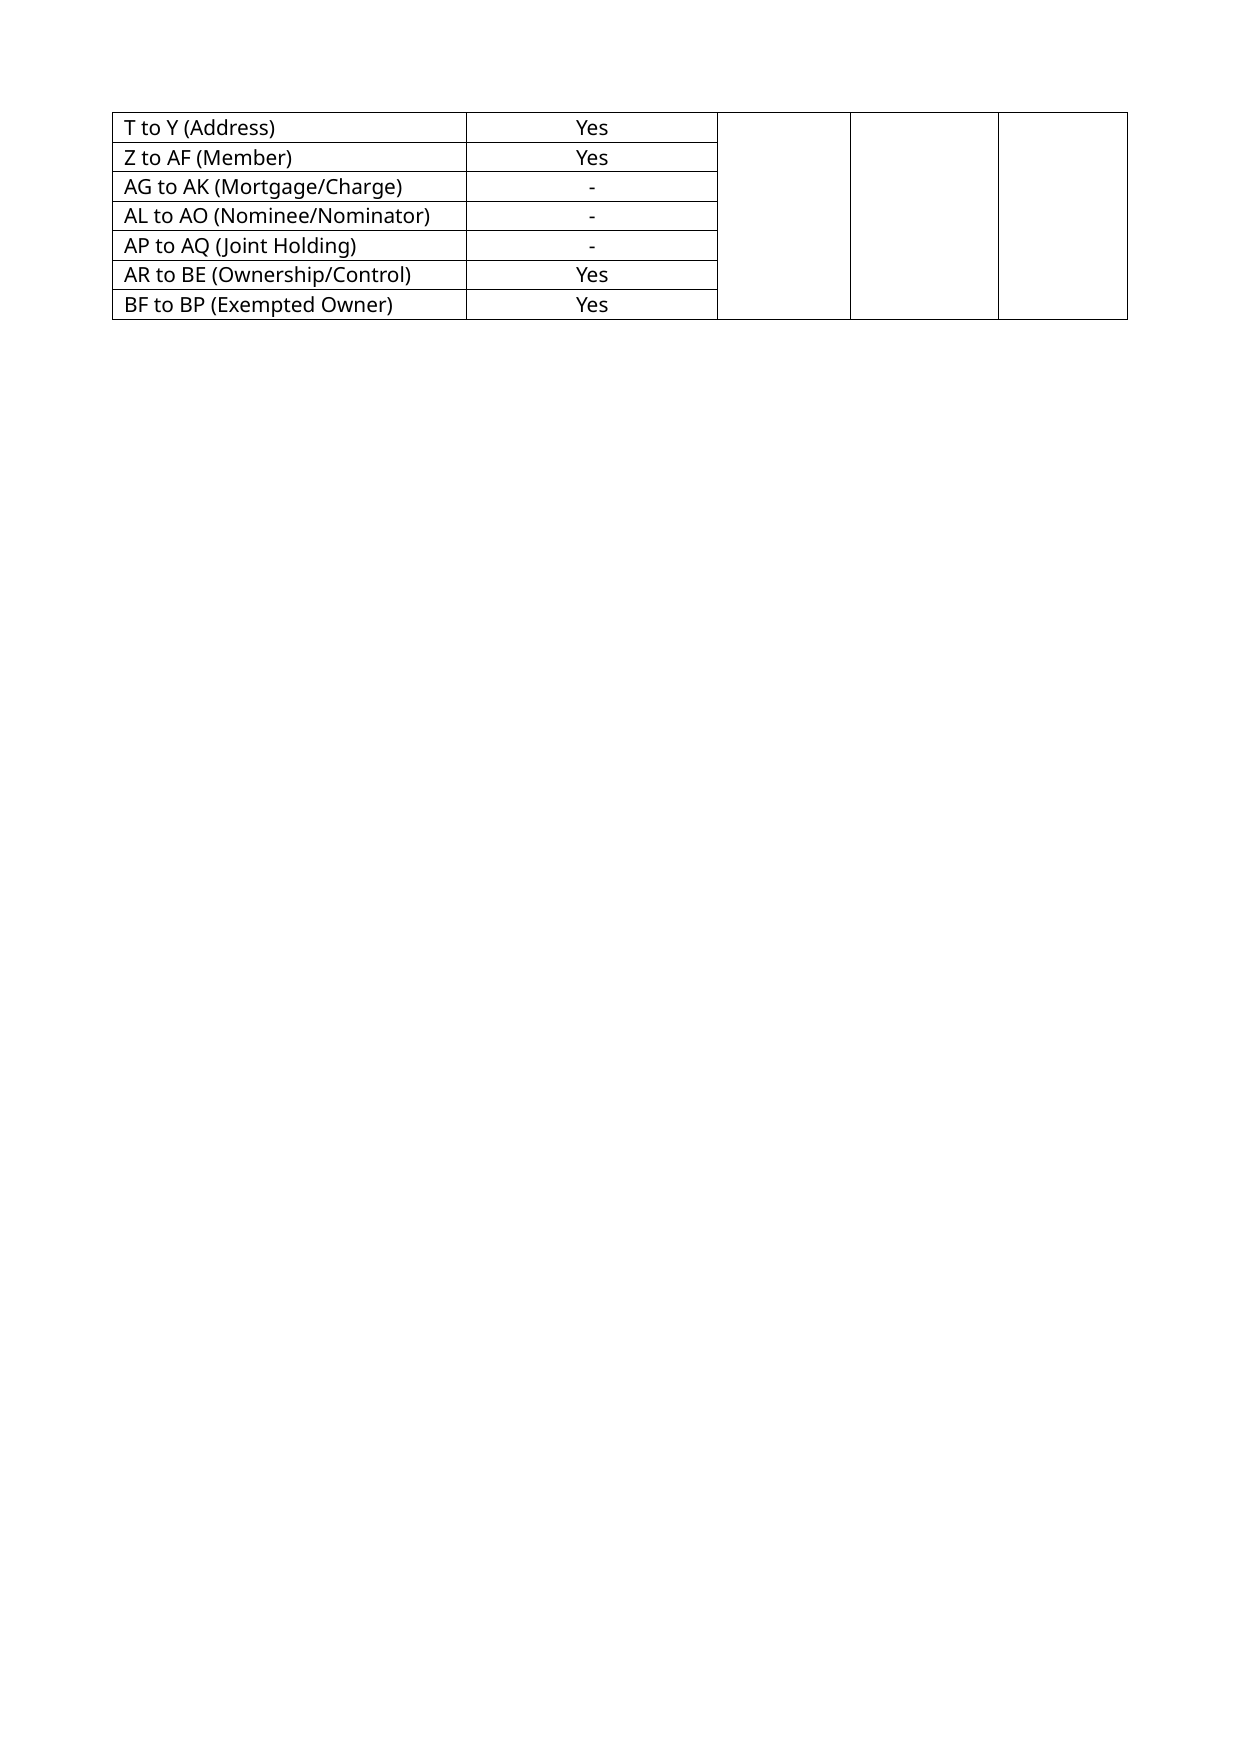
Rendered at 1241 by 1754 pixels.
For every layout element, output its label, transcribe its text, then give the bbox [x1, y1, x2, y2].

table_cell AP to AQ (Joint Holding) [113, 231, 466, 259]
table_cell Yes [467, 261, 717, 289]
table_cell AL to AO (Nominee/Nominator) [113, 202, 466, 230]
table_cell Yes [467, 113, 717, 142]
table_cell AG to AK (Mortgage/Charge) [113, 172, 466, 201]
table_cell - [467, 231, 717, 259]
table_cell Yes [467, 143, 717, 171]
table_cell BF to BP (Exempted Owner) [113, 290, 466, 318]
table_cell T to Y (Address) [113, 113, 466, 142]
table_cell Z to AF (Member) [113, 143, 466, 171]
table_cell AR to BE (Ownership/Control) [113, 261, 466, 289]
table_cell Yes [467, 290, 717, 318]
table_cell - [467, 172, 717, 201]
table_cell - [467, 202, 717, 230]
